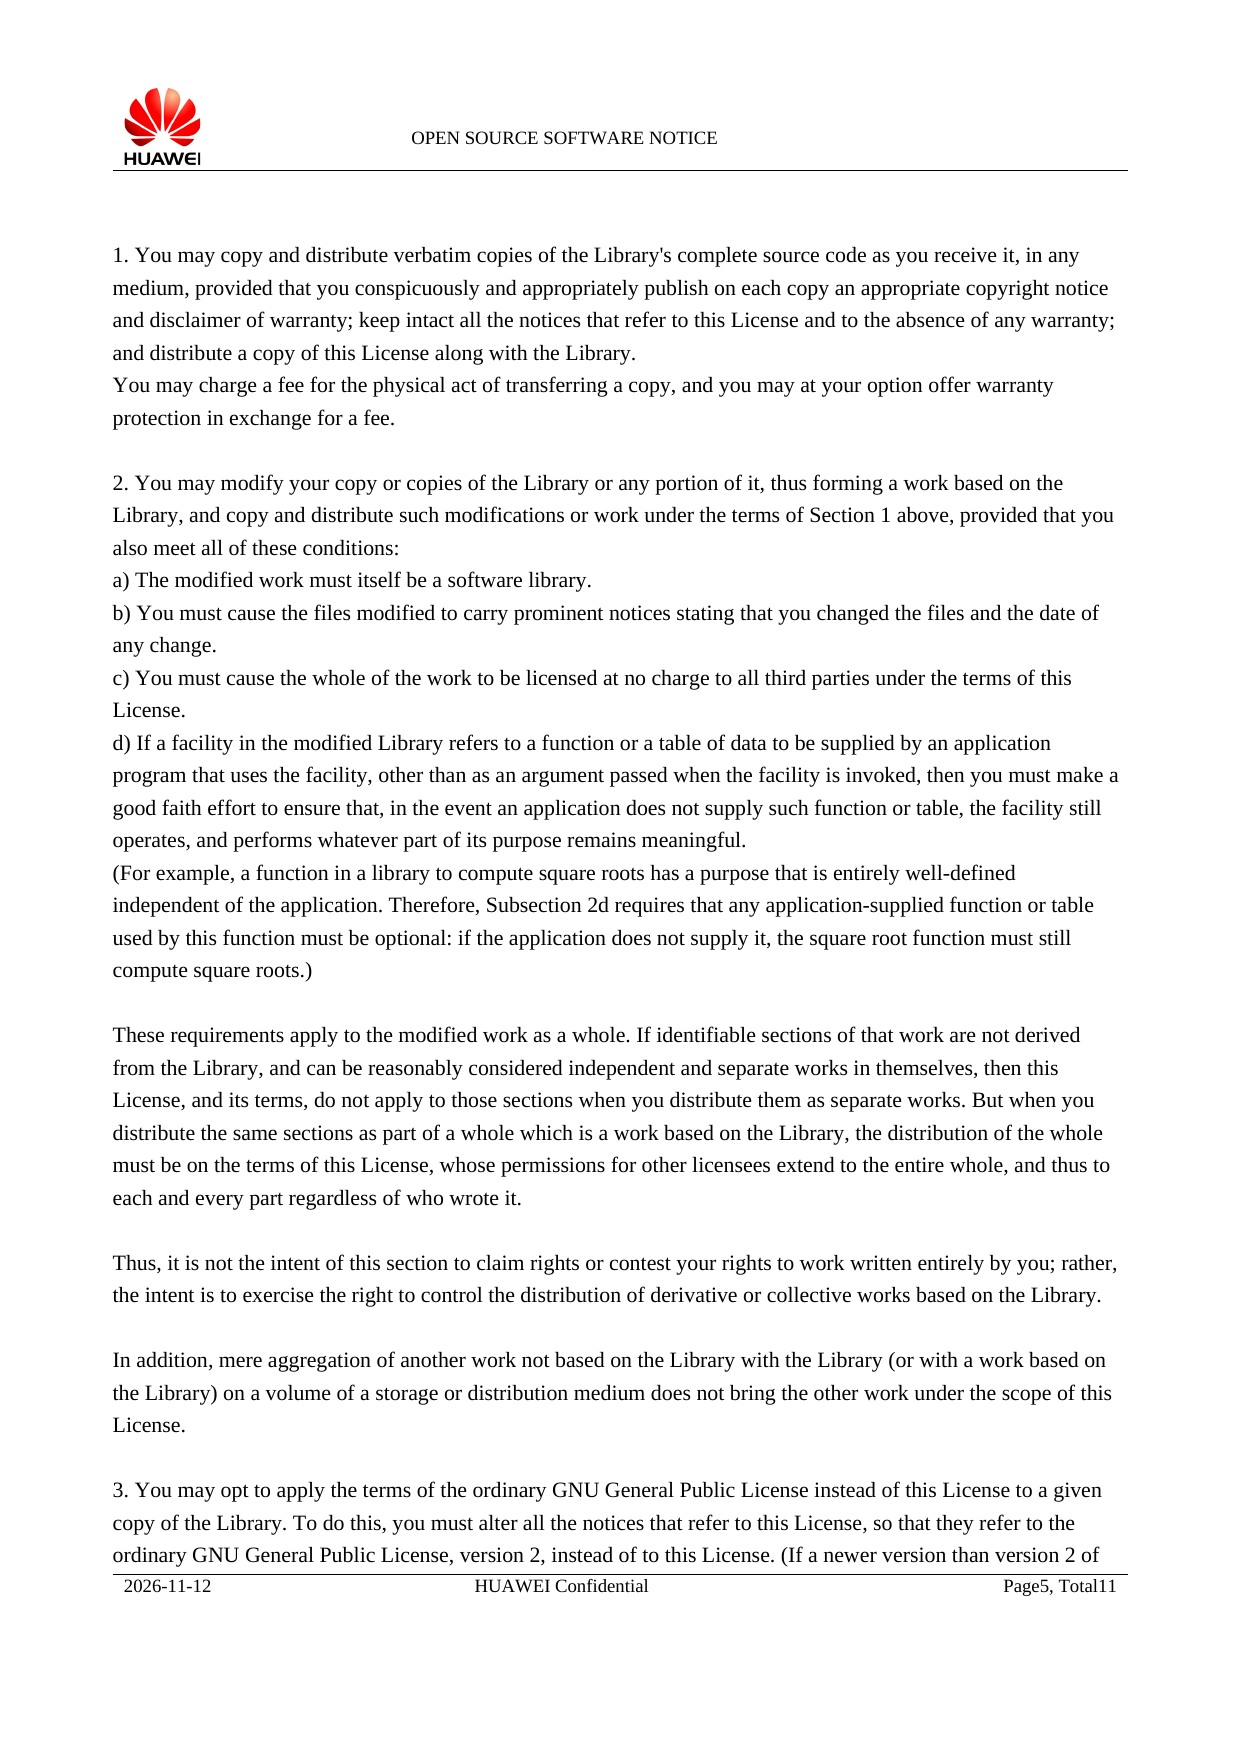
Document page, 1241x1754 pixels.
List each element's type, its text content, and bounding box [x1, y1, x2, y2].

picture [124, 88, 201, 165]
